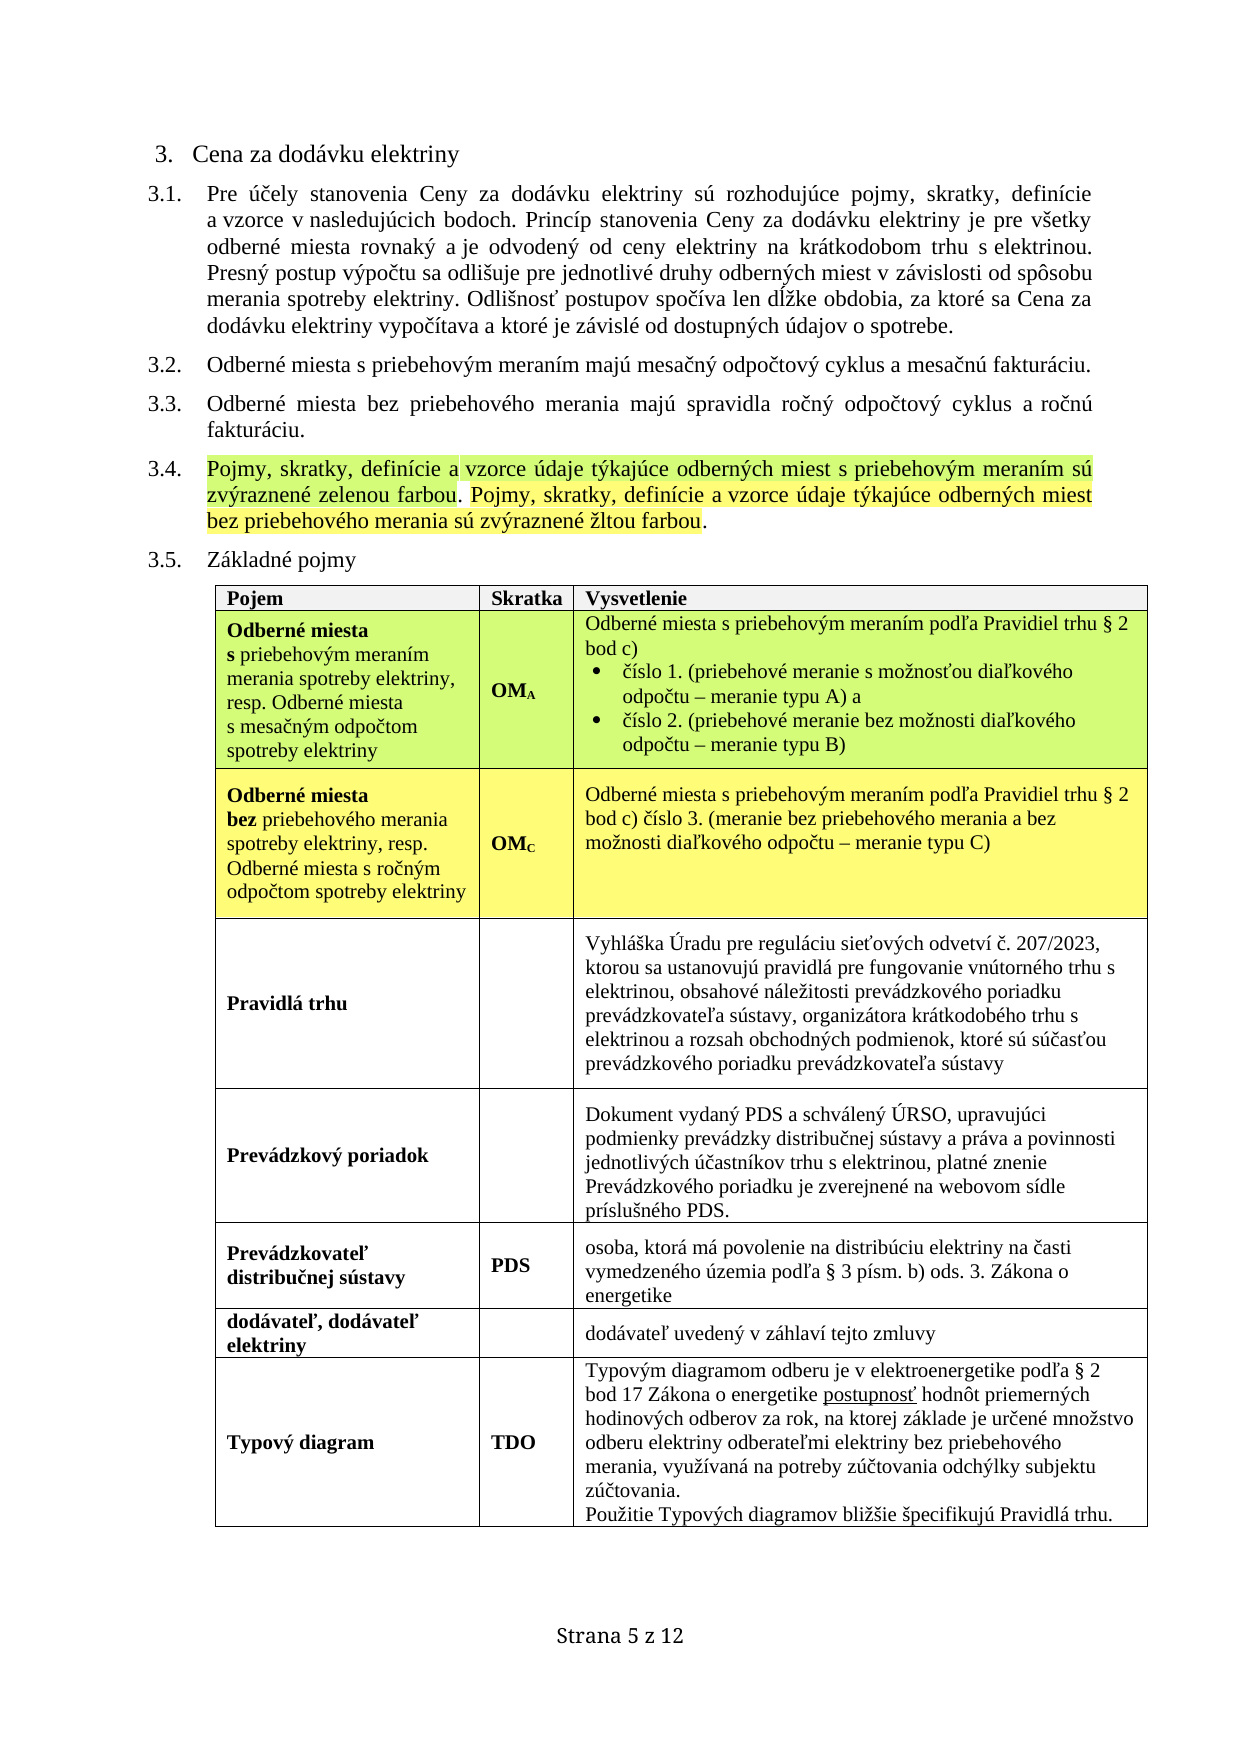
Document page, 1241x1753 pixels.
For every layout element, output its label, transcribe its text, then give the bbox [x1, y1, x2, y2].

table_cell osoba, ktorá má povolenie na distribúciu elektriny na časti vymedzeného územia podľa § 3 písm. b) ods. 3. Zákona o energetike [574, 1223, 1147, 1307]
table_header Vysvetlenie [574, 586, 1147, 610]
table_header Pojem [216, 586, 479, 610]
table_cell dodávateľ, dodávateľ elektriny [216, 1309, 479, 1357]
table_cell Pravidlá trhu [216, 919, 479, 1088]
table_cell OMC [480, 769, 573, 917]
table_cell Vyhláška Úradu pre reguláciu sieťových odvetví č. 207/2023, ktorou sa ustanovujú pravidlá pre fungovanie vnútorného trhu s elektrinou, obsahové náležitosti prevádzkového poriadku prevádzkovateľa sústavy, organizátora krátkodobého trhu s elektrinou a rozsah obchodných podmienok, ktoré sú súčasťou prevádzkového poriadku prevádzkovateľa sústavy [574, 919, 1147, 1088]
table_cell Odberné miesta s priebehovým meraním podľa Pravidiel trhu § 2 bod c) číslo 3. (meranie bez priebehového merania a bez možnosti diaľkového odpočtu – meranie typu C) [574, 769, 1147, 917]
table_cell Dokument vydaný PDS a schválený ÚRSO, upravujúci podmienky prevádzky distribučnej sústavy a práva a povinnosti jednotlivých účastníkov trhu s elektrinou, platné znenie Prevádzkového poriadku je zverejnené na webovom sídle príslušného PDS. [574, 1089, 1147, 1222]
table_cell dodávateľ uvedený v záhlaví tejto zmluvy [574, 1309, 1147, 1357]
list Odberné miesta bez priebehového merania majú spravidla ročný odpočtový cyklus a ročnú fakturáciu. [148, 389, 1093, 442]
table_cell Odberné miesta s priebehovým meraním podľa Pravidiel trhu § 2 bod c) číslo 1. (priebehové meranie s možnosťou diaľkového odpočtu – meranie typu A) a číslo 2. (priebehové meranie bez možnosti diaľkového odpočtu – meranie typu B) [574, 611, 1147, 768]
list Cena za dodávku elektriny [154, 139, 1093, 168]
table_cell PDS [480, 1223, 573, 1307]
table_cell TDO [480, 1358, 573, 1526]
table_cell Odberné miesta s priebehovým meraním merania spotreby elektriny, resp. Odberné miesta s mesačným odpočtom spotreby elektriny [216, 611, 479, 768]
list Odberné miesta s priebehovým meraním majú mesačný odpočtový cyklus a mesačnú fakturáciu. [148, 351, 1093, 377]
table_cell Typovým diagramom odberu je v elektroenergetike podľa § 2 bod 17 Zákona o energetike postupnosť hodnôt priemerných hodinových odberov za rok, na ktorej základe je určené množstvo odberu elektriny odberateľmi elektriny bez priebehového merania, využívaná na potreby zúčtovania odchýlky subjektu zúčtovania. Použitie Typových diagramov bližšie špecifikujú Pravidlá trhu. [574, 1358, 1147, 1526]
table_cell [480, 1309, 573, 1357]
table_cell [480, 1089, 573, 1222]
table_cell Prevádzkový poriadok [216, 1089, 479, 1222]
list Základné pojmy [148, 546, 1093, 573]
table_cell Odberné miesta bez priebehového merania spotreby elektriny, resp. Odberné miesta s ročným odpočtom spotreby elektriny [216, 769, 479, 917]
table_cell [480, 919, 573, 1088]
table_cell OMA [480, 611, 573, 768]
table_cell Typový diagram [216, 1358, 479, 1526]
table_cell Prevádzkovateľ distribučnej sústavy [216, 1223, 479, 1307]
list Pre účely stanovenia Ceny za dodávku elektriny sú rozhodujúce pojmy, skratky, definície a vzorce v nasledujúcich bodoch. Princíp stanovenia Ceny za dodávku elektriny je pre všetky odberné miesta rovnaký a je odvodený od ceny elektriny na krátkodobom trhu s elektrinou. Presný postup výpočtu sa odlišuje pre jednotlivé druhy odberných miest v závislosti od spôsobu merania spotreby elektriny. Odlišnosť postupov spočíva len dĺžke obdobia, za ktoré sa Cena za dodávku elektriny vypočítava a ktoré je závislé od dostupných údajov o spotrebe. [148, 180, 1093, 338]
list Pojmy, skratky, definície a vzorce údaje týkajúce odberných miest s priebehovým meraním sú zvýraznené zelenou farbou. Pojmy, skratky, definície a vzorce údaje týkajúce odberných miest bez priebehového merania sú zvýraznené žltou farbou. [148, 455, 1093, 534]
table_header Skratka [480, 586, 573, 610]
